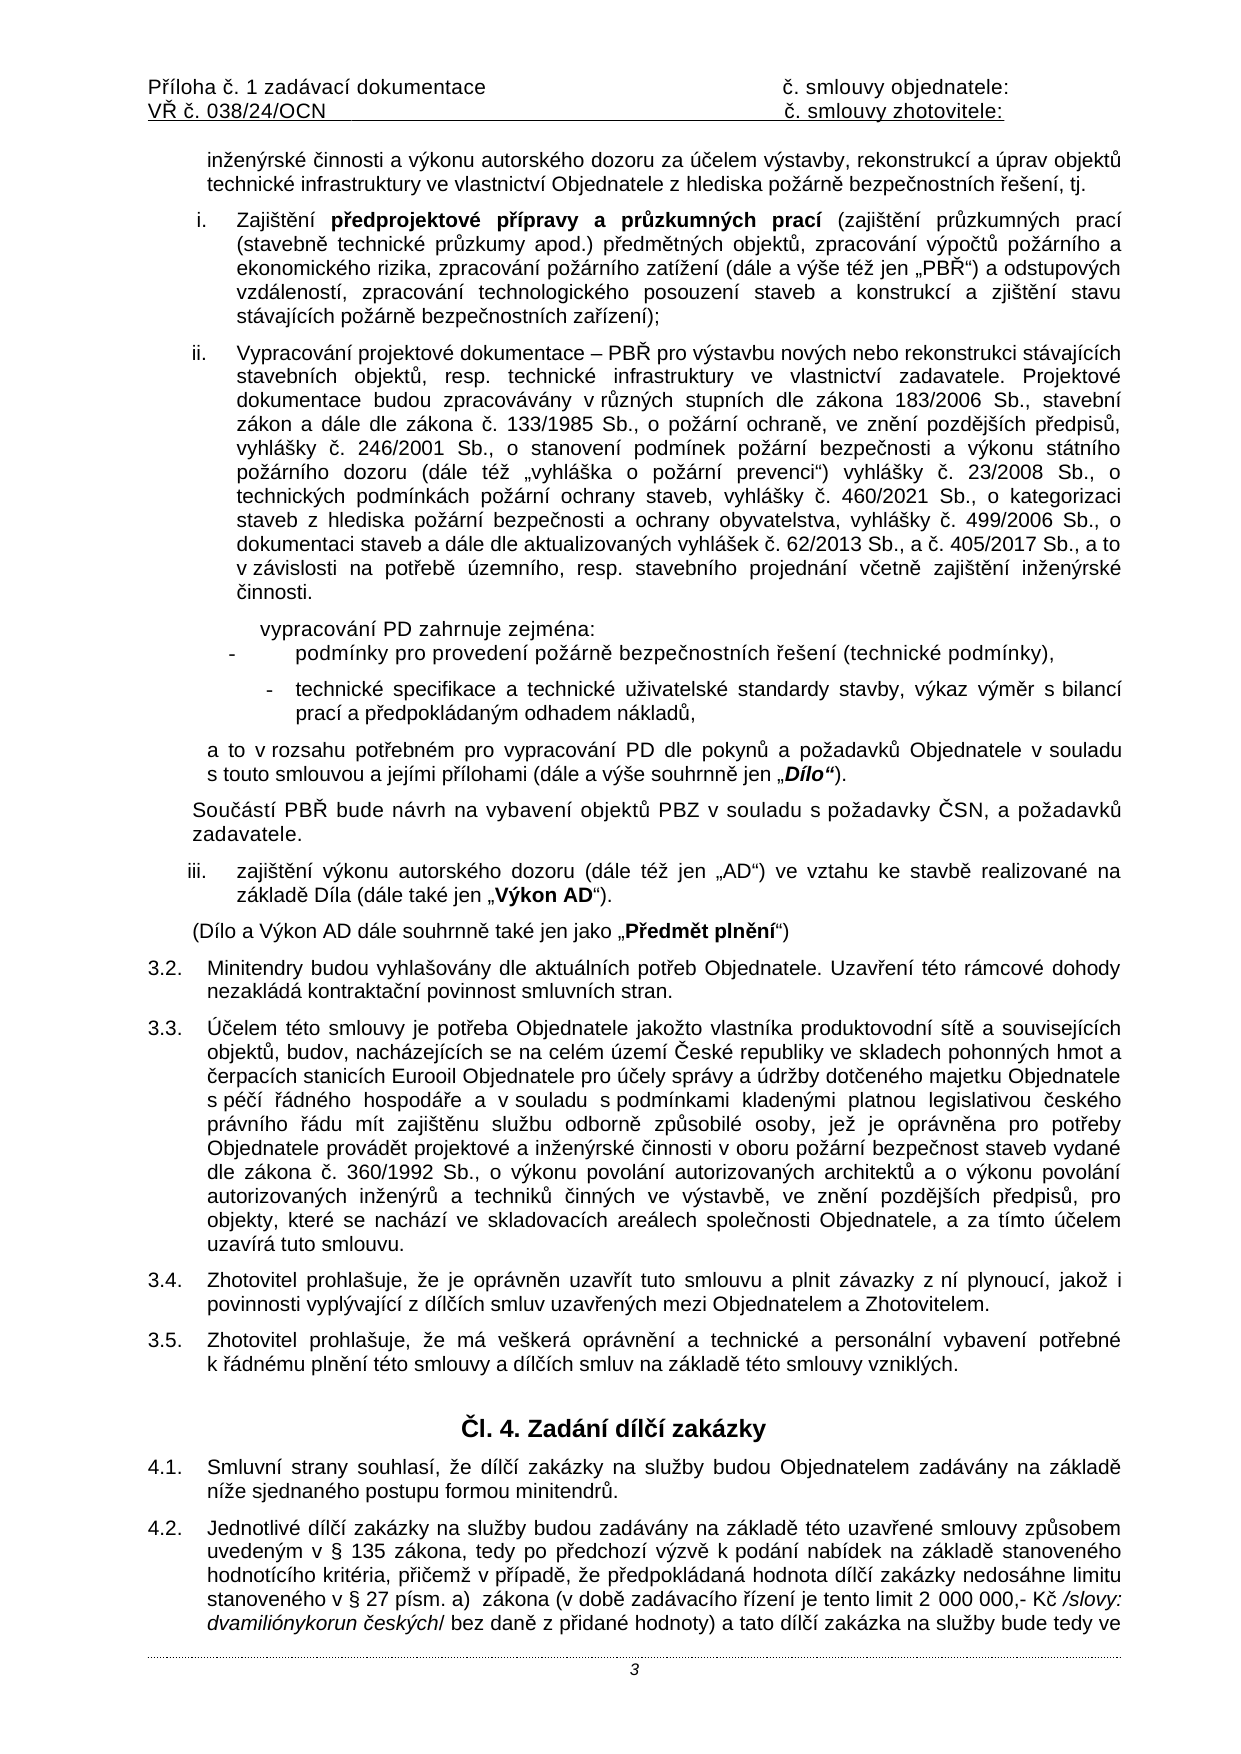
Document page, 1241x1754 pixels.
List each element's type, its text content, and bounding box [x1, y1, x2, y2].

text vypracování PD zahrnuje zejména: [260, 616, 1122, 640]
list Zajištění předprojektové přípravy a průzkumných prací (zajištění průzkumných prací (stavebně technické průzkumy apod.) předmětných objektů, zpracování výpočtů požárního a ekonomického rizika, zpracování požárního zatížení (dále a výše též jen „PBŘ“) a odstupových vzdáleností, zpracování technologického posouzení staveb a konstrukcí a zjištění stavu stávajících požárně bezpečnostních zařízení); [207, 208, 1122, 328]
text Smluvní strany souhlasí, že dílčí zakázky na služby budou Objednatelem zadávány na základě níže sjednaného postupu formou minitendrů. [148, 1455, 1122, 1503]
text (Dílo a Výkon AD dále souhrnně také jen jako „Předmět plnění“) [148, 919, 1122, 943]
text Zadání dílčí zakázky [105, 1414, 1122, 1442]
list podmínky pro provedení požárně bezpečnostních řešení (technické podmínky), [223, 640, 1122, 664]
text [148, 148, 1122, 196]
list zajištění výkonu autorského dozoru (dále též jen „AD“) ve vztahu ke stavbě realizované na základě Díla (dále také jen „Výkon AD“). [207, 858, 1122, 906]
list Vypracování projektové dokumentace – PBŘ pro výstavbu nových nebo rekonstrukci stávajících stavebních objektů, resp. technické infrastruktury ve vlastnictví zadavatele. Projektové dokumentace budou zpracovávány v různých stupních dle zákona 183/2006 Sb., stavební zákon a dále dle zákona č. 133/1985 Sb., o požární ochraně, ve znění pozdějších předpisů, vyhlášky č. 246/2001 Sb., o stanovení podmínek požární bezpečnosti a výkonu státního požárního dozoru (dále též „vyhláška o požární prevenci“) vyhlášky č. 23/2008 Sb., o technických podmínkách požární ochrany staveb, vyhlášky č. 460/2021 Sb., o kategorizaci staveb z hlediska požární bezpečnosti a ochrany obyvatelstva, vyhlášky č. 499/2006 Sb., o dokumentaci staveb a dále dle aktualizovaných vyhlášek č. 62/2013 Sb., a č. 405/2017 Sb., a to v závislosti na potřebě územního, resp. stavebního projednání včetně zajištění inženýrské činnosti. [207, 340, 1122, 604]
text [148, 1515, 1122, 1635]
text Zhotovitel prohlašuje, že má veškerá oprávnění a technické a personální vybavení potřebné k řádnému plnění této smlouvy a dílčích smluv na základě této smlouvy vzniklých. [148, 1328, 1122, 1376]
text Minitendry budou vyhlašovány dle aktuálních potřeb Objednatele. Uzavření této rámcové dohody nezakládá kontraktační povinnost smluvních stran. [148, 955, 1122, 1003]
text Účelem této smlouvy je potřeba Objednatele jakožto vlastníka produktovodní sítě a souvisejících objektů, budov, nacházejících se na celém území České republiky ve skladech pohonných hmot a čerpacích stanicích Eurooil Objednatele pro účely správy a údržby dotčeného majetku Objednatele s péčí řádného hospodáře a v souladu s podmínkami kladenými platnou legislativou českého právního řádu mít zajištěnu službu odborně způsobilé osoby, jež je oprávněna pro potřeby Objednatele provádět projektové a inženýrské činnosti v oboru požární bezpečnost staveb vydané dle zákona č. 360/1992 Sb., o výkonu povolání autorizovaných architektů a o výkonu povolání autorizovaných inženýrů a techniků činných ve výstavbě, ve znění pozdějších předpisů, pro objekty, které se nachází ve skladovacích areálech společnosti Objednatele, a za tímto účelem uzavírá tuto smlouvu. [148, 1016, 1122, 1255]
text Zhotovitel prohlašuje, že je oprávněn uzavřít tuto smlouvu a plnit závazky z ní plynoucí, jakož i povinnosti vyplývající z dílčích smluv uzavřených mezi Objednatelem a Zhotovitelem. [148, 1268, 1122, 1316]
text Součástí PBŘ bude návrh na vybavení objektů PBZ v souladu s požadavky ČSN, a požadavků zadavatele. [192, 798, 1122, 846]
text a to v rozsahu potřebném pro vypracování PD dle pokynů a požadavků Objednatele v souladu s touto smlouvou a jejími přílohami (dále a výše souhrnně jen „Dílo“). [207, 738, 1122, 786]
list technické specifikace a technické uživatelské standardy stavby, výkaz výměr s bilancí prací a předpokládaným odhadem nákladů, [266, 677, 1122, 725]
